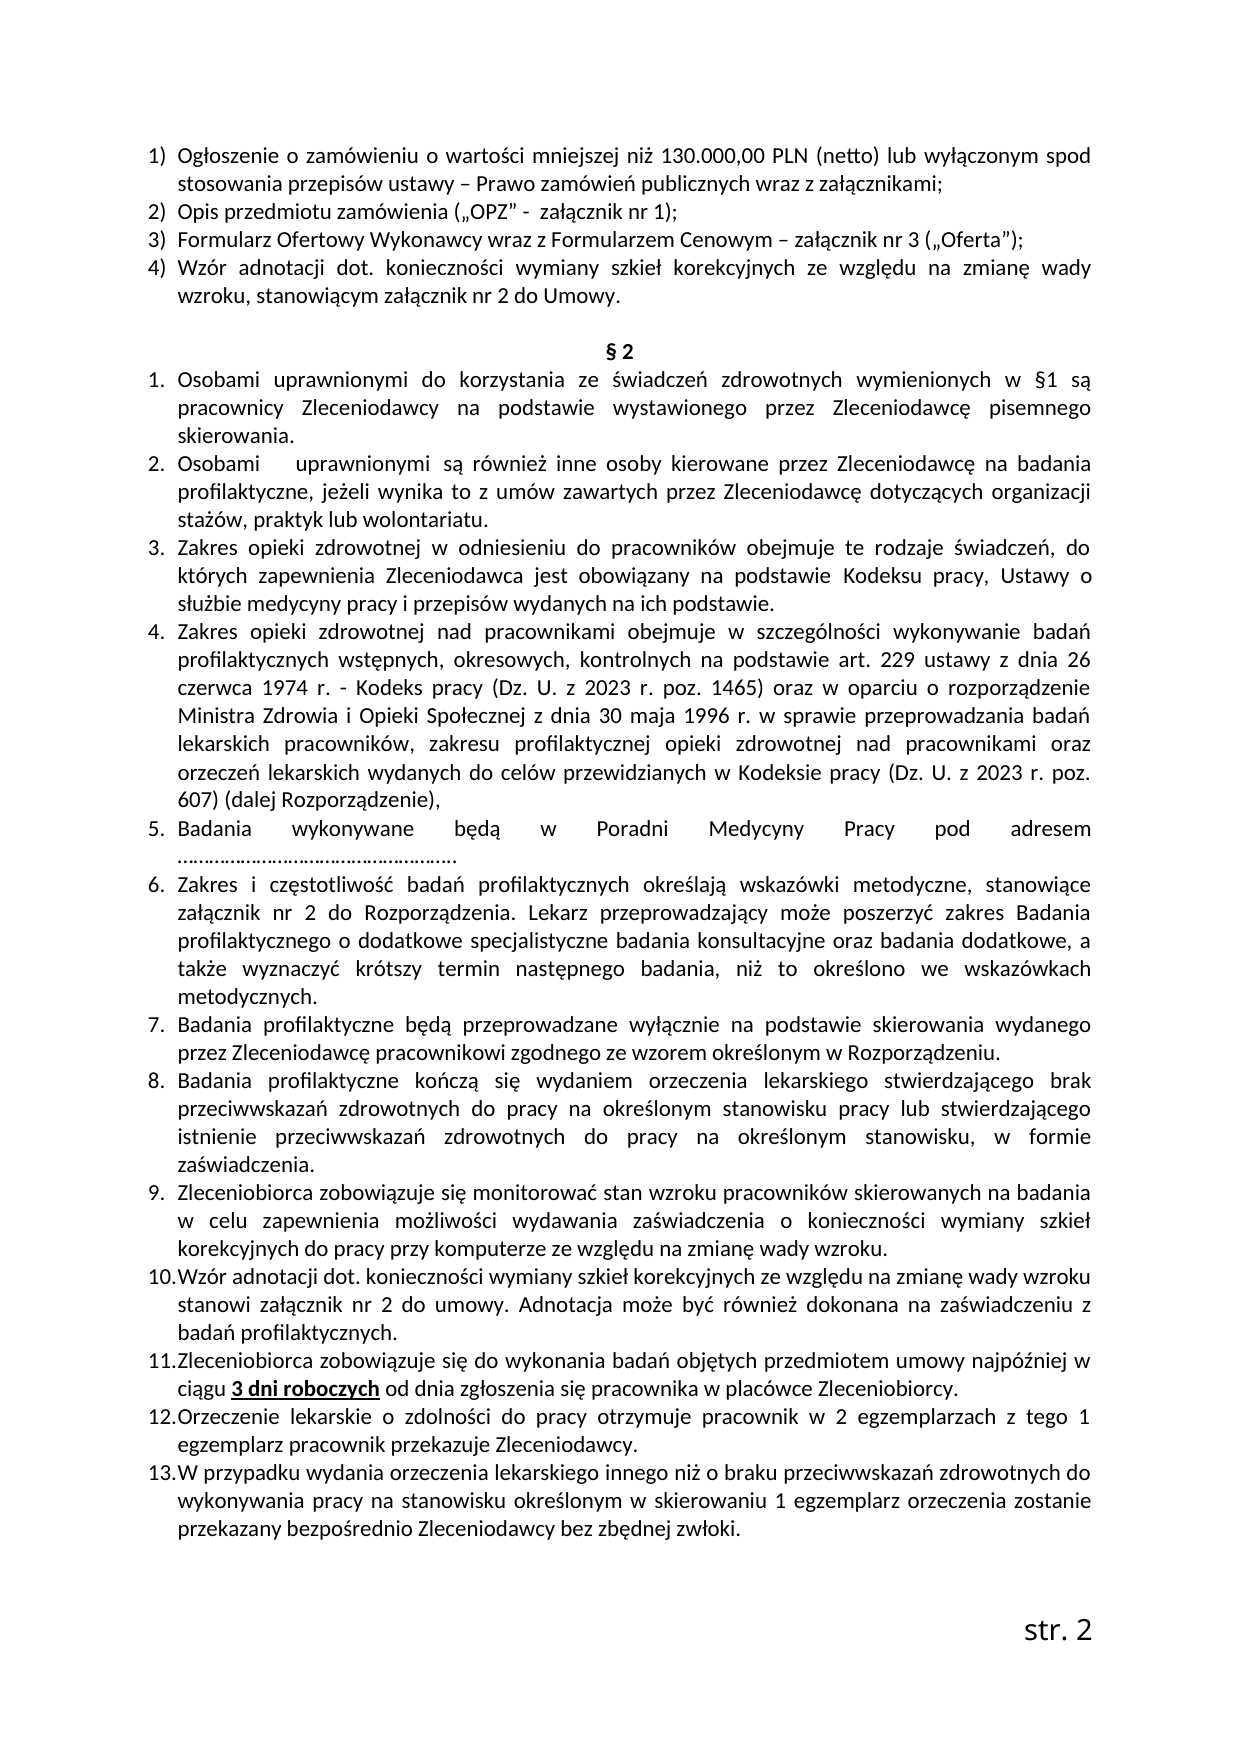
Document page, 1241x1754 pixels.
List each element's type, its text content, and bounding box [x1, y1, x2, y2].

list Badania profilaktyczne kończą się wydaniem orzeczenia lekarskiego stwierdzającego brak przeciwwskazań zdrowotnych do pracy na określonym stanowisku pracy lub stwierdzającego istnienie przeciwwskazań zdrowotnych do pracy na określonym stanowisku, w formie zaświadczenia. [148, 1066, 1092, 1178]
list Orzeczenie lekarskie o zdolności do pracy otrzymuje pracownik w 2 egzemplarzach z tego 1 egzemplarz pracownik przekazuje Zleceniodawcy. [148, 1402, 1092, 1458]
list Ogłoszenie o zamówieniu o wartości mniejszej niż 130.000,00 PLN (netto) lub wyłączonym spod stosowania przepisów ustawy – Prawo zamówień publicznych wraz z załącznikami; [148, 141, 1092, 197]
list Zakres opieki zdrowotnej nad pracownikami obejmuje w szczególności wykonywanie badań profilaktycznych wstępnych, okresowych, kontrolnych na podstawie art. 229 ustawy z dnia 26 czerwca 1974 r. - Kodeks pracy (Dz. U. z 2023 r. poz. 1465) oraz w oparciu o rozporządzenie Ministra Zdrowia i Opieki Społecznej z dnia 30 maja 1996 r. w sprawie przeprowadzania badań lekarskich pracowników, zakresu profilaktycznej opieki zdrowotnej nad pracownikami oraz orzeczeń lekarskich wydanych do celów przewidzianych w Kodeksie pracy (Dz. U. z 2023 r. poz. 607) (dalej Rozporządzenie), [148, 617, 1092, 814]
list Osobami uprawnionymi są również inne osoby kierowane przez Zleceniodawcę na badania profilaktyczne, jeżeli wynika to z umów zawartych przez Zleceniodawcę dotyczących organizacji stażów, praktyk lub wolontariatu. [148, 449, 1092, 533]
list Badania wykonywane będą w Poradni Medycyny Pracy pod adresem …………………………………………….. [148, 814, 1092, 870]
list Opis przedmiotu zamówienia („OPZ” - załącznik nr 1); [148, 197, 1092, 225]
list Wzór adnotacji dot. konieczności wymiany szkieł korekcyjnych ze względu na zmianę wady wzroku, stanowiącym załącznik nr 2 do Umowy. [148, 253, 1092, 309]
list Formularz Ofertowy Wykonawcy wraz z Formularzem Cenowym – załącznik nr 3 („Oferta”); [148, 225, 1092, 253]
list Zleceniobiorca zobowiązuje się do wykonania badań objętych przedmiotem umowy najpóźniej w ciągu 3 dni roboczych od dnia zgłoszenia się pracownika w placówce Zleceniobiorcy. [148, 1346, 1092, 1402]
list W przypadku wydania orzeczenia lekarskiego innego niż o braku przeciwwskazań zdrowotnych do wykonywania pracy na stanowisku określonym w skierowaniu 1 egzemplarz orzeczenia zostanie przekazany bezpośrednio Zleceniodawcy bez zbędnej zwłoki. [148, 1458, 1092, 1542]
list Zakres i częstotliwość badań profilaktycznych określają wskazówki metodyczne, stanowiące załącznik nr 2 do Rozporządzenia. Lekarz przeprowadzający może poszerzyć zakres Badania profilaktycznego o dodatkowe specjalistyczne badania konsultacyjne oraz badania dodatkowe, a także wyznaczyć krótszy termin następnego badania, niż to określono we wskazówkach metodycznych. [148, 870, 1092, 1010]
list Wzór adnotacji dot. konieczności wymiany szkieł korekcyjnych ze względu na zmianę wady wzroku stanowi załącznik nr 2 do umowy. Adnotacja może być również dokonana na zaświadczeniu z badań profilaktycznych. [148, 1262, 1092, 1346]
list Badania profilaktyczne będą przeprowadzane wyłącznie na podstawie skierowania wydanego przez Zleceniodawcę pracownikowi zgodnego ze wzorem określonym w Rozporządzeniu. [148, 1010, 1092, 1066]
list Zakres opieki zdrowotnej w odniesieniu do pracowników obejmuje te rodzaje świadczeń, do których zapewnienia Zleceniodawca jest obowiązany na podstawie Kodeksu pracy, Ustawy o służbie medycyny pracy i przepisów wydanych na ich podstawie. [148, 533, 1092, 617]
subtitle § 2 [147, 337, 1092, 365]
list Osobami uprawnionymi do korzystania ze świadczeń zdrowotnych wymienionych w §1 są pracownicy Zleceniodawcy na podstawie wystawionego przez Zleceniodawcę pisemnego skierowania. [148, 365, 1092, 449]
list Zleceniobiorca zobowiązuje się monitorować stan wzroku pracowników skierowanych na badania w celu zapewnienia możliwości wydawania zaświadczenia o konieczności wymiany szkieł korekcyjnych do pracy przy komputerze ze względu na zmianę wady wzroku. [148, 1178, 1092, 1262]
